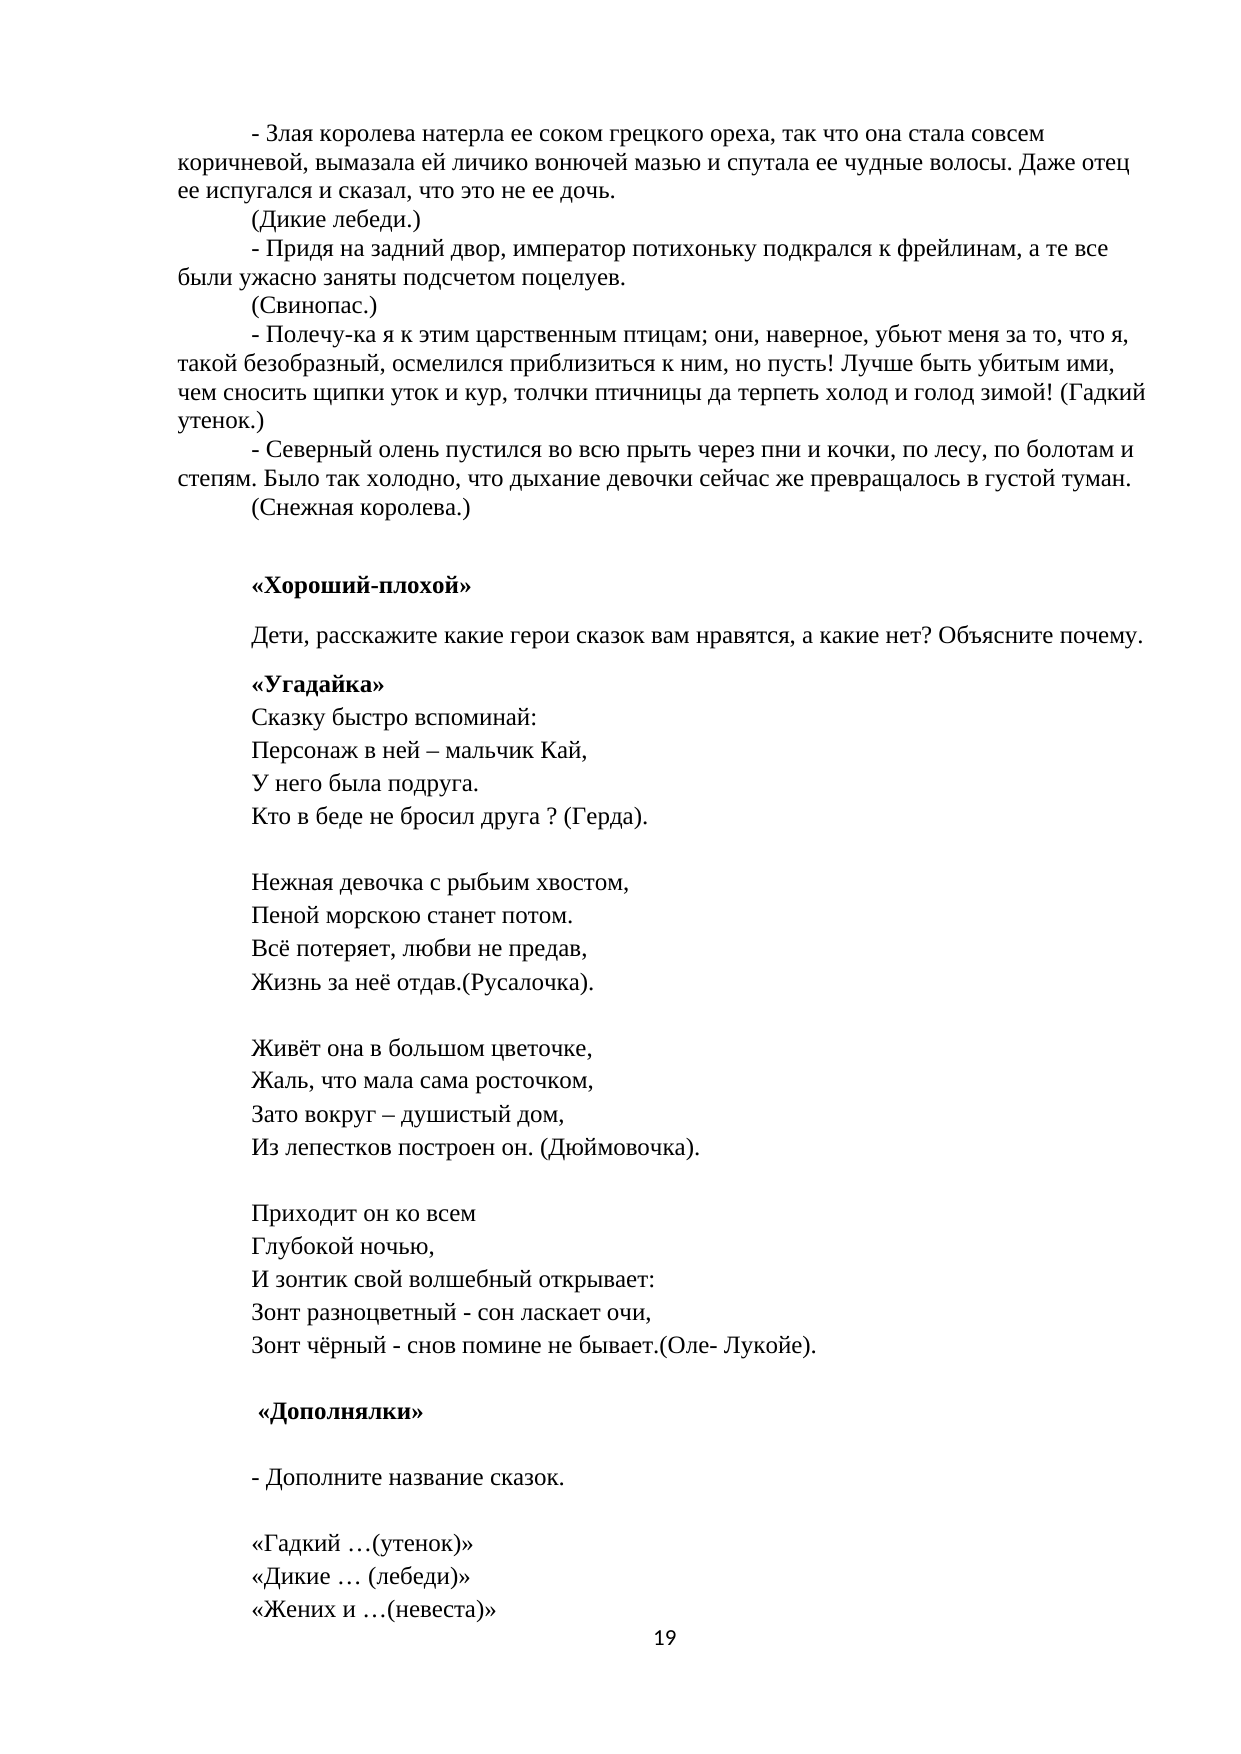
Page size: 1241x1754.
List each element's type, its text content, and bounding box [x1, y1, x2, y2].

text У него была подруга. [177, 768, 1152, 797]
text Сказку быстро вспоминай: [177, 702, 1152, 731]
text Живёт она в большом цветочке, [177, 1033, 1152, 1061]
text - Полечу-ка я к этим царственным птицам; они, наверное, убьют меня за то, что я, такой безобразный, осмелился приблизиться к ним, но пусть! Лучше быть убитым ими, чем сносить щипки уток и кур, толчки птичницы да терпеть холод и голод зимой! (Гадкий утенок.) [177, 319, 1152, 434]
text «Дикие … (лебеди)» [177, 1561, 1152, 1590]
text Дети, расскажите какие герои сказок вам нравятся, а какие нет? Объясните почему. [177, 620, 1152, 648]
text «Гадкий …(утенок)» [177, 1528, 1152, 1557]
text И зонтик свой волшебный открывает: [177, 1264, 1152, 1292]
text «Жених и …(невеста)» [177, 1594, 1152, 1623]
text Приходит он ко всем [177, 1198, 1152, 1226]
text «Хороший-плохой» [177, 570, 1152, 599]
text Жизнь за неё отдав.(Русалочка). [177, 967, 1152, 995]
text - Северный олень пустился во всю прыть через пни и кочки, по лесу, по болотам и степям. Было так холодно, что дыхание девочки сейчас же превращалось в густой туман. [177, 434, 1152, 492]
text (Снежная королева.) [177, 492, 1152, 521]
text Глубокой ночью, [177, 1231, 1152, 1259]
text Персонаж в ней – мальчик Кай, [177, 735, 1152, 764]
text - Дополните название сказок. [177, 1462, 1152, 1491]
text (Свинопас.) [177, 291, 1152, 319]
text (Дикие лебеди.) [177, 204, 1152, 233]
text «Угадайка» [177, 669, 1152, 698]
text Жаль, что мала сама росточком, [177, 1066, 1152, 1094]
text - Придя на задний двор, император потихоньку подкрался к фрейлинам, а те все были ужасно заняты подсчетом поцелуев. [177, 233, 1152, 291]
text Зато вокруг – душистый дом, [177, 1099, 1152, 1127]
text Зонт разноцветный - сон ласкает очи, [177, 1297, 1152, 1326]
text «Дополнялки» [177, 1396, 1152, 1424]
text Зонт чёрный - снов помине не бывает.(Оле- Лукойе). [177, 1330, 1152, 1358]
text Пеной морскою станет потом. [177, 901, 1152, 929]
text Всё потеряет, любви не предав, [177, 933, 1152, 962]
text - Злая королева натерла ее соком грецкого ореха, так что она стала совсем коричневой, вымазала ей личико вонючей мазью и спутала ее чудные волосы. Даже отец ее испугался и сказал, что это не ее дочь. [177, 118, 1152, 204]
text Кто в беде не бросил друга ? (Герда). [177, 801, 1152, 830]
text Нежная девочка с рыбьим хвостом, [177, 867, 1152, 896]
text Из лепестков построен он. (Дюймовочка). [177, 1132, 1152, 1160]
